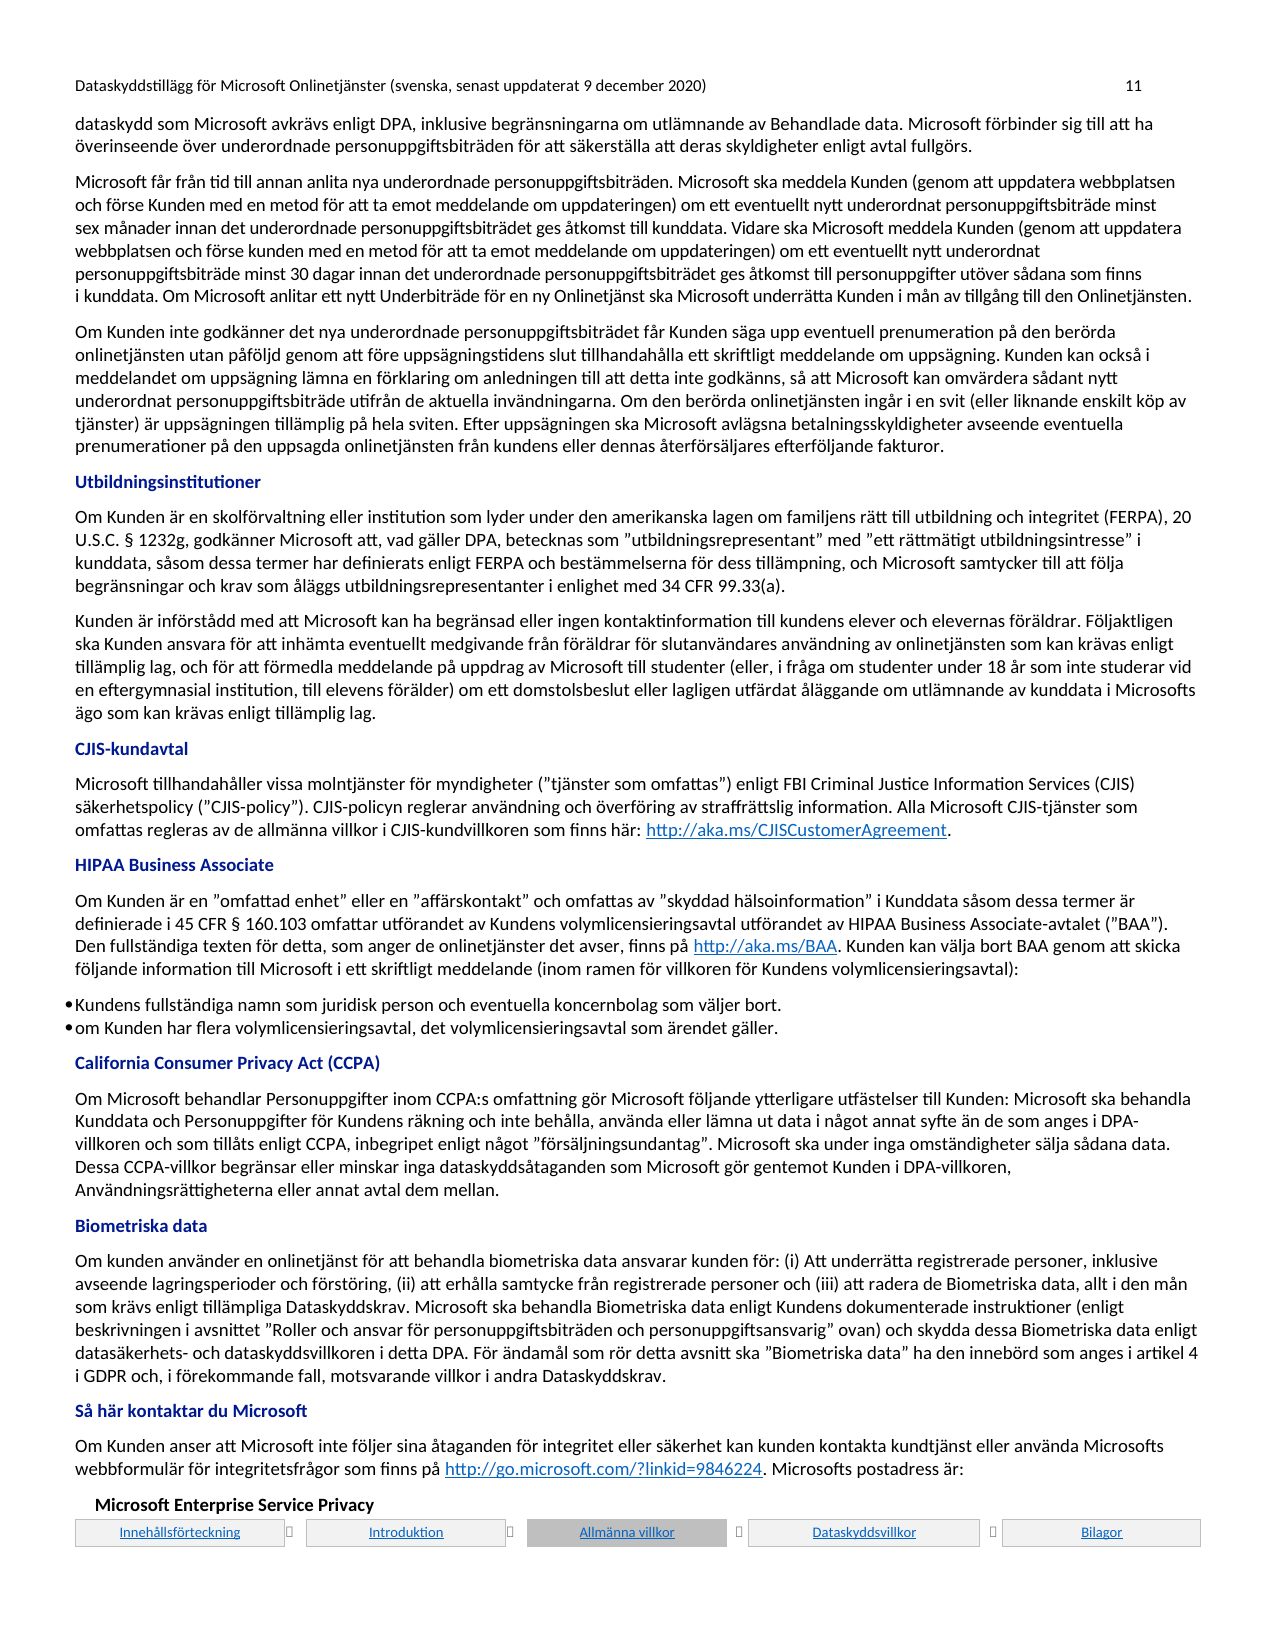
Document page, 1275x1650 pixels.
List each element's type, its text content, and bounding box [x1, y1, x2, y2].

list om Kunden har flera volymlicensieringsavtal, det volymlicensieringsavtal som ärendet gäller. [66, 1016, 1200, 1039]
list Om Kunden är en ”omfattad enhet” eller en ”affärskontakt” och omfattas av ”skyddad hälsoinformation” i Kunddata såsom dessa termer är definierade i 45 CFR § 160.103 omfattar utförandet av Kundens volymlicensieringsavtal utförandet av HIPAA Business Associate-avtalet (”BAA”). Den fullständiga texten för detta, som anger de onlinetjänster det avser, finns på http://aka.ms/BAA. Kunden kan välja bort BAA genom att skicka följande information till Microsoft i ett skriftligt meddelande (inom ramen för villkoren för Kundens volymlicensieringsavtal): [75, 889, 1200, 981]
list Microsoft får från tid till annan anlita nya underordnade personuppgiftsbiträden. Microsoft ska meddela Kunden (genom att uppdatera webbplatsen och förse Kunden med en metod för att ta emot meddelande om uppdateringen) om ett eventuellt nytt underordnat personuppgiftsbiträde minst sex månader innan det underordnade personuppgiftsbiträdet ges åtkomst till kunddata. Vidare ska Microsoft meddela Kunden (genom att uppdatera webbplatsen och förse kunden med en metod för att ta emot meddelande om uppdateringen) om ett eventuellt nytt underordnat personuppgiftsbiträde minst 30 dagar innan det underordnade personuppgiftsbiträdet ges åtkomst till personuppgifter utöver sådana som finns i kunddata. Om Microsoft anlitar ett nytt Underbiträde för en ny Onlinetjänst ska Microsoft underrätta Kunden i mån av tillgång till den Onlinetjänsten. [75, 170, 1200, 308]
list Kunden är införstådd med att Microsoft kan ha begränsad eller ingen kontaktinformation till kundens elever och elevernas föräldrar. Följaktligen ska Kunden ansvara för att inhämta eventuellt medgivande från föräldrar för slutanvändares användning av onlinetjänsten som kan krävas enligt tillämplig lag, och för att förmedla meddelande på uppdrag av Microsoft till studenter (eller, i fråga om studenter under 18 år som inte studerar vid en eftergymnasial institution, till elevens förälder) om ett domstolsbeslut eller lagligen utfärdat åläggande om utlämnande av kunddata i Microsofts ägo som kan krävas enligt tillämplig lag. [75, 610, 1200, 724]
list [75, 112, 1200, 158]
subtitle Så här kontaktar du Microsoft [75, 1399, 1200, 1422]
list Om Kunden är en skolförvaltning eller institution som lyder under den amerikanska lagen om familjens rätt till utbildning och integritet (FERPA), 20 U.S.C. § 1232g, godkänner Microsoft att, vad gäller DPA, betecknas som ”utbildningsrepresentant” med ”ett rättmätigt utbildningsintresse” i kunddata, såsom dessa termer har definierats enligt FERPA och bestämmelserna för dess tillämpning, och Microsoft samtycker till att följa begränsningar och krav som åläggs utbildningsrepresentanter i enlighet med 34 CFR 99.33(a). [75, 506, 1200, 597]
list Kundens fullständiga namn som juridisk person och eventuella koncernbolag som väljer bort. [66, 993, 1200, 1016]
list Microsoft tillhandahåller vissa molntjänster för myndigheter (”tjänster som omfattas”) enligt FBI Criminal Justice Information Services (CJIS) säkerhetspolicy (”CJIS-policy”). CJIS-policyn reglerar användning och överföring av straffrättslig information. Alla Microsoft CJIS-tjänster som omfattas regleras av de allmänna villkor i CJIS-kundvillkoren som finns här: http://aka.ms/CJISCustomerAgreement. [75, 772, 1200, 841]
subtitle California Consumer Privacy Act (CCPA) [75, 1051, 1200, 1074]
list Om Kunden anser att Microsoft inte följer sina åtaganden för integritet eller säkerhet kan kunden kontakta kundtjänst eller använda Microsofts webbformulär för integritetsfrågor som finns på http://go.microsoft.com/?linkid=9846224. Microsofts postadress är: [75, 1435, 1200, 1481]
list Om Kunden inte godkänner det nya underordnade personuppgiftsbiträdet får Kunden säga upp eventuell prenumeration på den berörda onlinetjänsten utan påföljd genom att före uppsägningstidens slut tillhandahålla ett skriftligt meddelande om uppsägning. Kunden kan också i meddelandet om uppsägning lämna en förklaring om anledningen till att detta inte godkänns, så att Microsoft kan omvärdera sådant nytt underordnat personuppgiftsbiträde utifrån de aktuella invändningarna. Om den berörda onlinetjänsten ingår i en svit (eller liknande enskilt köp av tjänster) är uppsägningen tillämplig på hela sviten. Efter uppsägningen ska Microsoft avlägsna betalningsskyldigheter avseende eventuella prenumerationer på den uppsagda onlinetjänsten från kundens eller dennas återförsäljares efterföljande fakturor. [75, 320, 1200, 458]
list Om Microsoft behandlar Personuppgifter inom CCPA:s omfattning gör Microsoft följande ytterligare utfästelser till Kunden: Microsoft ska behandla Kunddata och Personuppgifter för Kundens räkning och inte behålla, använda eller lämna ut data i något annat syfte än de som anges i DPA-villkoren och som tillåts enligt CCPA, inbegripet enligt något ”försäljningsundantag”. Microsoft ska under inga omständigheter sälja sådana data. Dessa CCPA-villkor begränsar eller minskar inga dataskyddsåtaganden som Microsoft gör gentemot Kunden i DPA-villkoren, Användningsrättigheterna eller annat avtal dem mellan. [75, 1087, 1200, 1201]
subtitle Biometriska data [75, 1214, 1200, 1237]
text Om kunden använder en onlinetjänst för att behandla biometriska data ansvarar kunden för: (i) Att underrätta registrerade personer, inklusive avseende lagringsperioder och förstöring, (ii) att erhålla samtycke från registrerade personer och (iii) att radera de Biometriska data, allt i den mån som krävs enligt tillämpliga Dataskyddskrav. Microsoft ska behandla Biometriska data enligt Kundens dokumenterade instruktioner (enligt beskrivningen i avsnittet ”Roller och ansvar för personuppgiftsbiträden och personuppgiftsansvarig” ovan) och skydda dessa Biometriska data enligt datasäkerhets- och dataskyddsvillkoren i detta DPA. För ändamål som rör detta avsnitt ska ”Biometriska data” ha den innebörd som anges i artikel 4 i GDPR och, i förekommande fall, motsvarande villkor i andra Dataskyddskrav. [75, 1249, 1200, 1387]
subtitle HIPAA Business Associate [75, 853, 1200, 876]
subtitle CJIS-kundavtal [75, 737, 1200, 760]
subtitle Utbildningsinstitutioner [75, 470, 1200, 493]
list Microsoft Enterprise Service Privacy [94, 1493, 1200, 1516]
